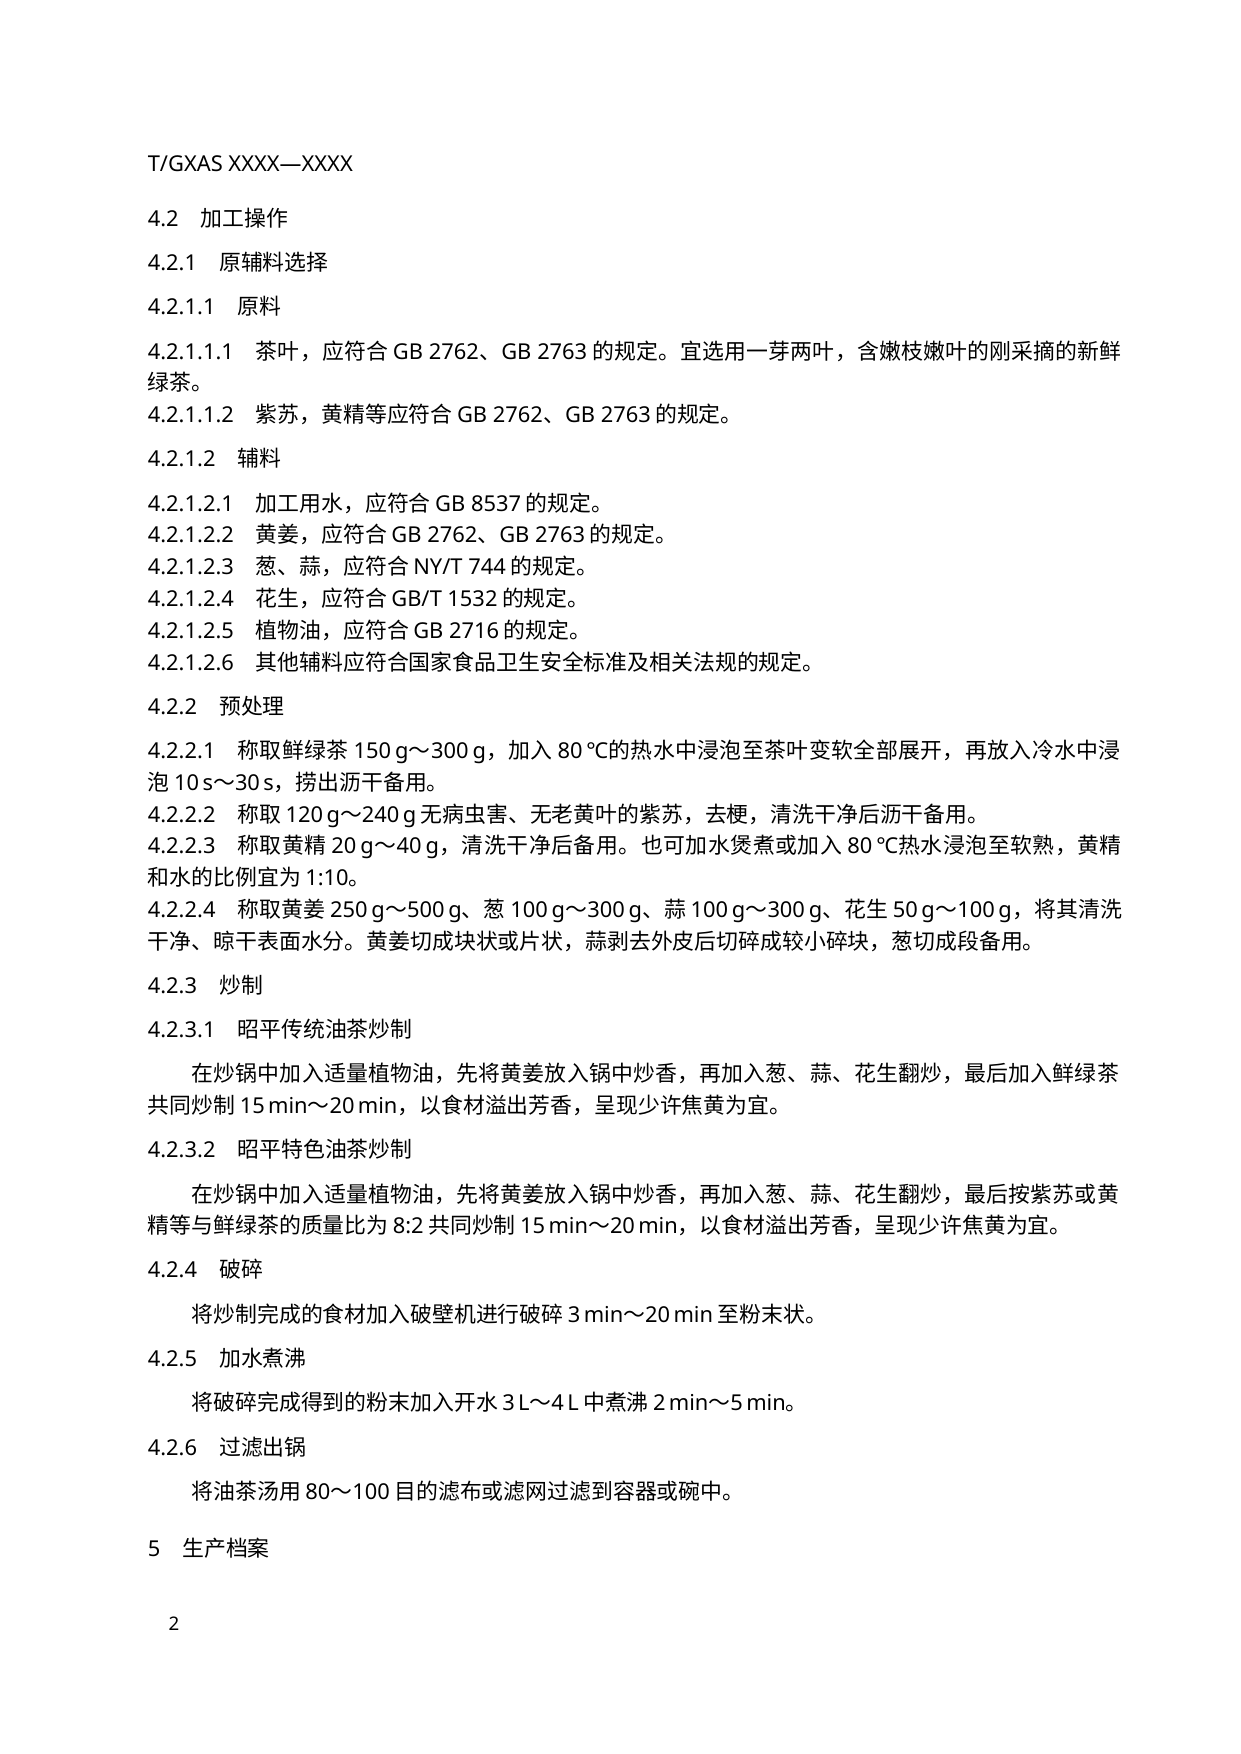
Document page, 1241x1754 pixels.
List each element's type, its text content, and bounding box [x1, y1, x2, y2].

text 破碎 [148, 1252, 1122, 1284]
text 称取120 g～240 g无病虫害、无老黄叶的紫苏，去梗，清洗干净后沥干备用。 [148, 797, 1122, 828]
text 辅料 [148, 441, 1122, 473]
text 其他辅料应符合国家食品卫生安全标准及相关法规的规定。 [148, 644, 1122, 676]
text 将破碎完成得到的粉末加入开水3 L～4 L中煮沸2 min～5 min。 [148, 1385, 1122, 1417]
text 加工用水，应符合GB 8537的规定。 [148, 486, 1122, 517]
text 昭平特色油茶炒制 [148, 1132, 1122, 1164]
text 加工操作 [148, 201, 1122, 233]
text 原辅料选择 [148, 245, 1122, 277]
text 花生，应符合GB/T 1532的规定。 [148, 581, 1122, 613]
text 炒制 [148, 968, 1122, 999]
text 称取黄姜250 g～500 g、葱100 g～300 g、蒜100 g～300 g、花生50 g～100 g，将其清洗干净、晾干表面水分。黄姜切成块状或片状，蒜剥去外皮后切碎成较小碎块，葱切成段备用。 [148, 892, 1122, 955]
text 紫苏，黄精等应符合GB 2762、GB 2763的规定。 [148, 397, 1122, 429]
text 黄姜，应符合GB 2762、GB 2763的规定。 [148, 517, 1122, 549]
text 在炒锅中加入适量植物油，先将黄姜放入锅中炒香，再加入葱、蒜、花生翻炒，最后加入鲜绿茶共同炒制15 min～20 min，以食材溢出芳香，呈现少许焦黄为宜。 [148, 1056, 1122, 1120]
text 称取鲜绿茶150 g～300 g，加入80 ℃的热水中浸泡至茶叶变软全部展开，再放入冷水中浸泡10 s～30 s，捞出沥干备用。 [148, 733, 1122, 797]
text 植物油，应符合GB 2716的规定。 [148, 613, 1122, 644]
text 过滤出锅 [148, 1429, 1122, 1461]
text 原料 [148, 289, 1122, 321]
text 将油茶汤用80～100目的滤布或滤网过滤到容器或碗中。 [148, 1474, 1122, 1506]
text 生产档案 [148, 1531, 1122, 1562]
text 称取黄精20 g～40 g，清洗干净后备用。也可加水煲煮或加入80 ℃热水浸泡至软熟，黄精和水的比例宜为1:10。 [148, 828, 1122, 892]
text 在炒锅中加入适量植物油，先将黄姜放入锅中炒香，再加入葱、蒜、花生翻炒，最后按紫苏或黄精等与鲜绿茶的质量比为8:2共同炒制15 min～20 min，以食材溢出芳香，呈现少许焦黄为宜。 [148, 1177, 1122, 1240]
text 将炒制完成的食材加入破壁机进行破碎3 min～20 min至粉末状。 [148, 1297, 1122, 1328]
text 昭平传统油茶炒制 [148, 1012, 1122, 1044]
text 加水煮沸 [148, 1341, 1122, 1373]
text 茶叶，应符合GB 2762、GB 2763的规定。宜选用一芽两叶，含嫩枝嫩叶的刚采摘的新鲜绿茶。 [148, 334, 1122, 397]
text 预处理 [148, 689, 1122, 721]
text 葱、蒜，应符合NY/T 744的规定。 [148, 549, 1122, 581]
